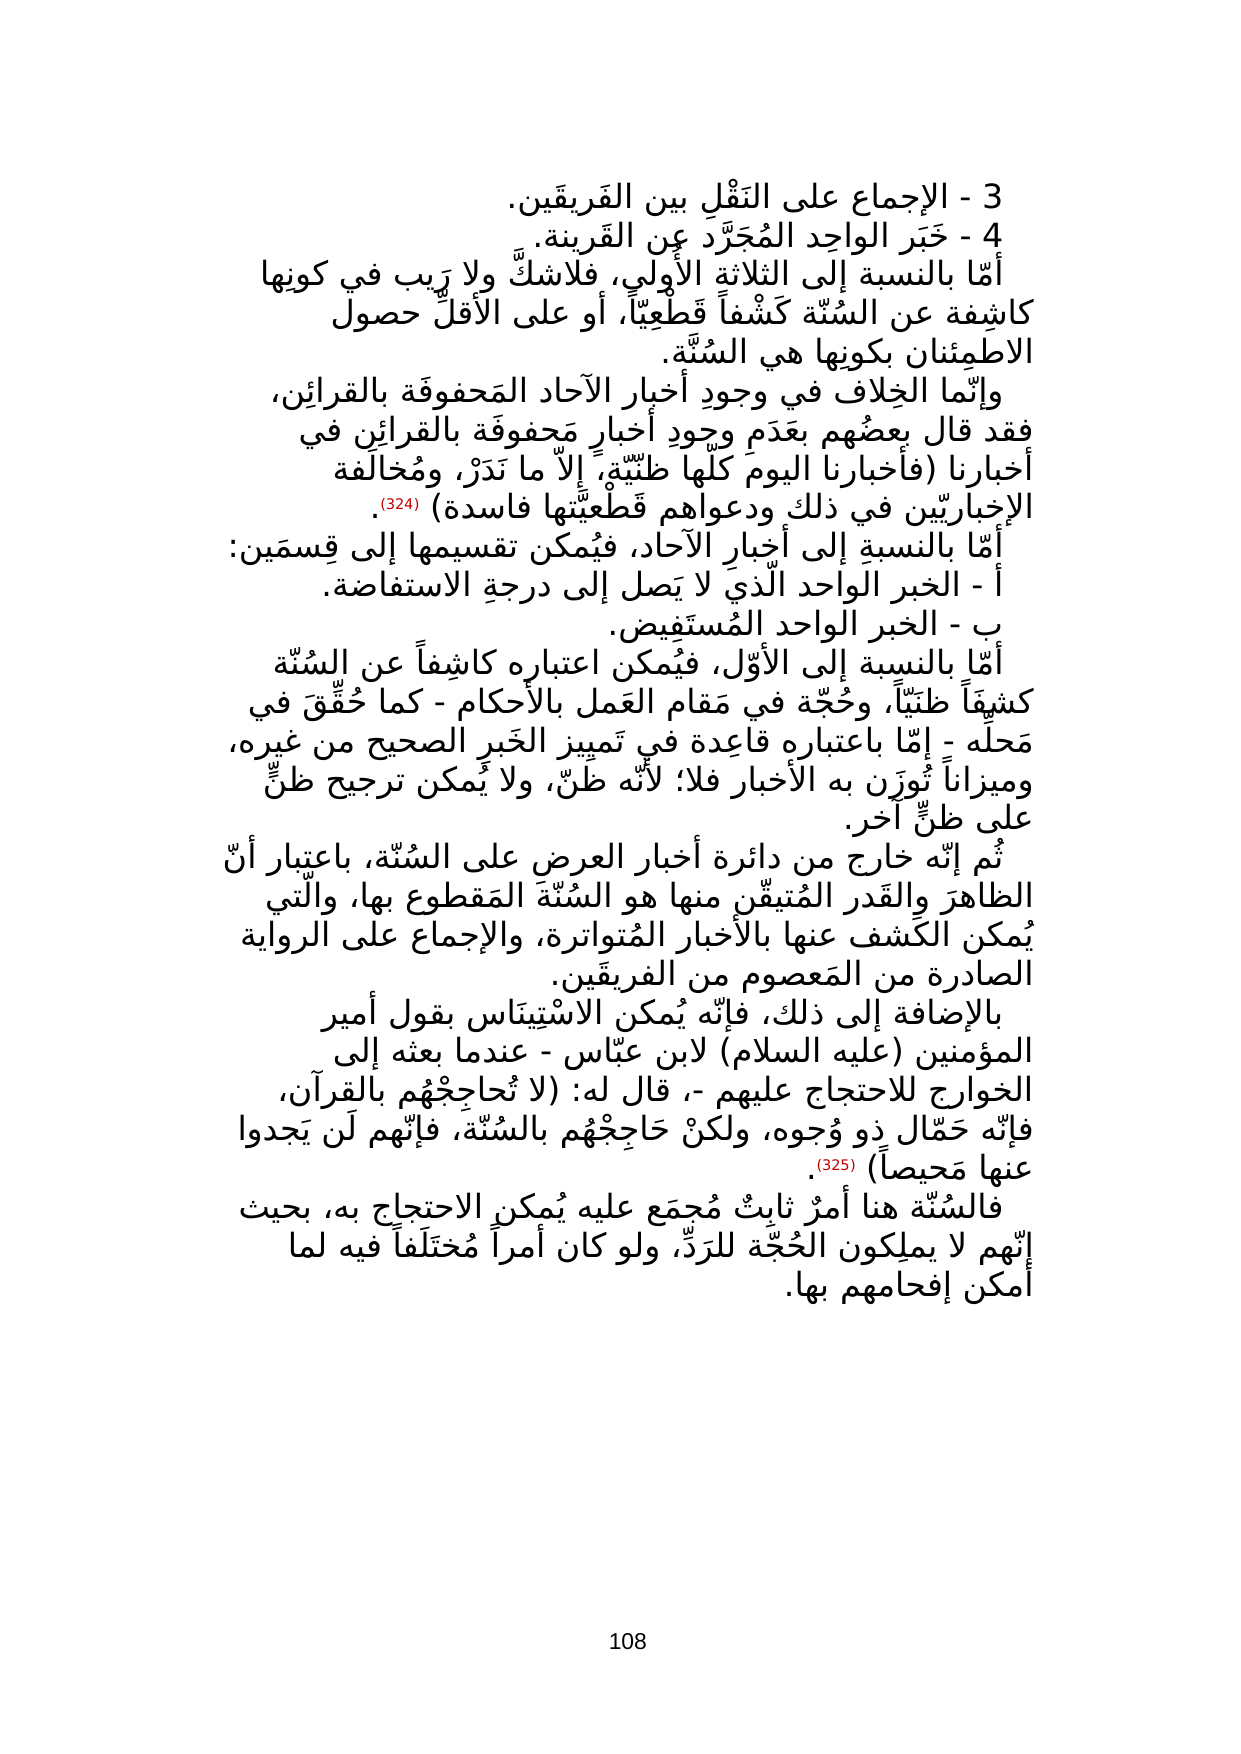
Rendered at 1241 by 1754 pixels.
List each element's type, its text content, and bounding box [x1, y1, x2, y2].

text 4 - خَبَر الواحِد المُجَرَّد عن القَرينة. [222, 216, 1033, 255]
text أمّا بالنسبة إلى الثلاثة الأُولى، فلاشكَّ ولا رَيب في كونِها كاشِفة عن السُنّة كَشْفاً قَطْعِيّاً، أو على الأقلِّ حصول الاطمِئنان بكونِها هي السُنَّة. [222, 255, 1033, 371]
text أ - الخبر الواحد الّذي لا يَصل إلى درجةِ الاستفاضة. [222, 566, 1033, 604]
text بالإضافة إلى ذلك، فإنّه يُمكن الاسْتِينَاس بقول أمير المؤمنين (عليه السلام) لابن عبّاس - عندما بعثه إلى الخوارج للاحتجاج عليهم -، قال له: (لا تُحاجِجْهُم بالقرآن، فإنّه حَمّال ذو وُجوه، ولكنْ حَاجِجْهُم بالسُنّة، فإنّهم لَن يَجدوا عنها مَحيصاً) (325). [222, 993, 1033, 1187]
text فالسُنّة هنا أمرٌ ثابِتٌ مُجمَع عليه يُمكن الاحتجاج به، بحيث إنّهم لا يملِكون الحُجّة للرَدِّ، ولو كان أمراً مُختَلَفاً فيه لما أمكن إفحامهم بها. [222, 1187, 1033, 1304]
text أمّا بالنسبةِ إلى أخبارِ الآحاد، فيُمكن تقسيمها إلى قِسمَين: [222, 527, 1033, 566]
text وإنّما الخِلاف في وجودِ أخبار الآحاد المَحفوفَة بالقرائِن، فقد قال بعضُهم بعَدَمِ وجودِ أخبارٍ مَحفوفَة بالقرائِن في أخبارنا (فأخبارنا اليوم كلّها ظنّيّة، إلاّ ما نَدَرْ، ومُخالَفة الإخباريّين في ذلك ودعواهم قَطْعيَّتها فاسدة) (324). [222, 371, 1033, 527]
text ب - الخبر الواحد المُستَفِيض. [222, 604, 1033, 643]
text أمّا بالنسبة إلى الأوّل، فيُمكن اعتباره كاشِفاً عن السُنّة كشفَاً ظنَيّاً، وحُجّة في مَقام العَمل بالأحكام - كما حُقِّقَ في مَحلِّه - إمّا باعتباره قاعِدة في تَميِيز الخَبرِ الصحيح من غيره، وميزاناً تُوزَن به الأخبار فلا؛ لأنّه ظنّ، ولا يُمكن ترجيح ظنٍّ على ظنٍّ آخر. [222, 643, 1033, 838]
text ثُم إنّه خارج من دائرة أخبار العرضِ على السُنّة، باعتبار أنّ الظاهرَ والقَدر المُتيقّن منها هو السُنّة المَقطوع بها، والّتي يُمكن الكَشف عنها بالأخبار المُتواترة، والإجماع على الرواية الصادرة من المَعصوم من الفريقَين. [222, 838, 1033, 993]
text 3 - الإجماع على النَقْلِ بين الفَريقَين. [222, 177, 1033, 216]
